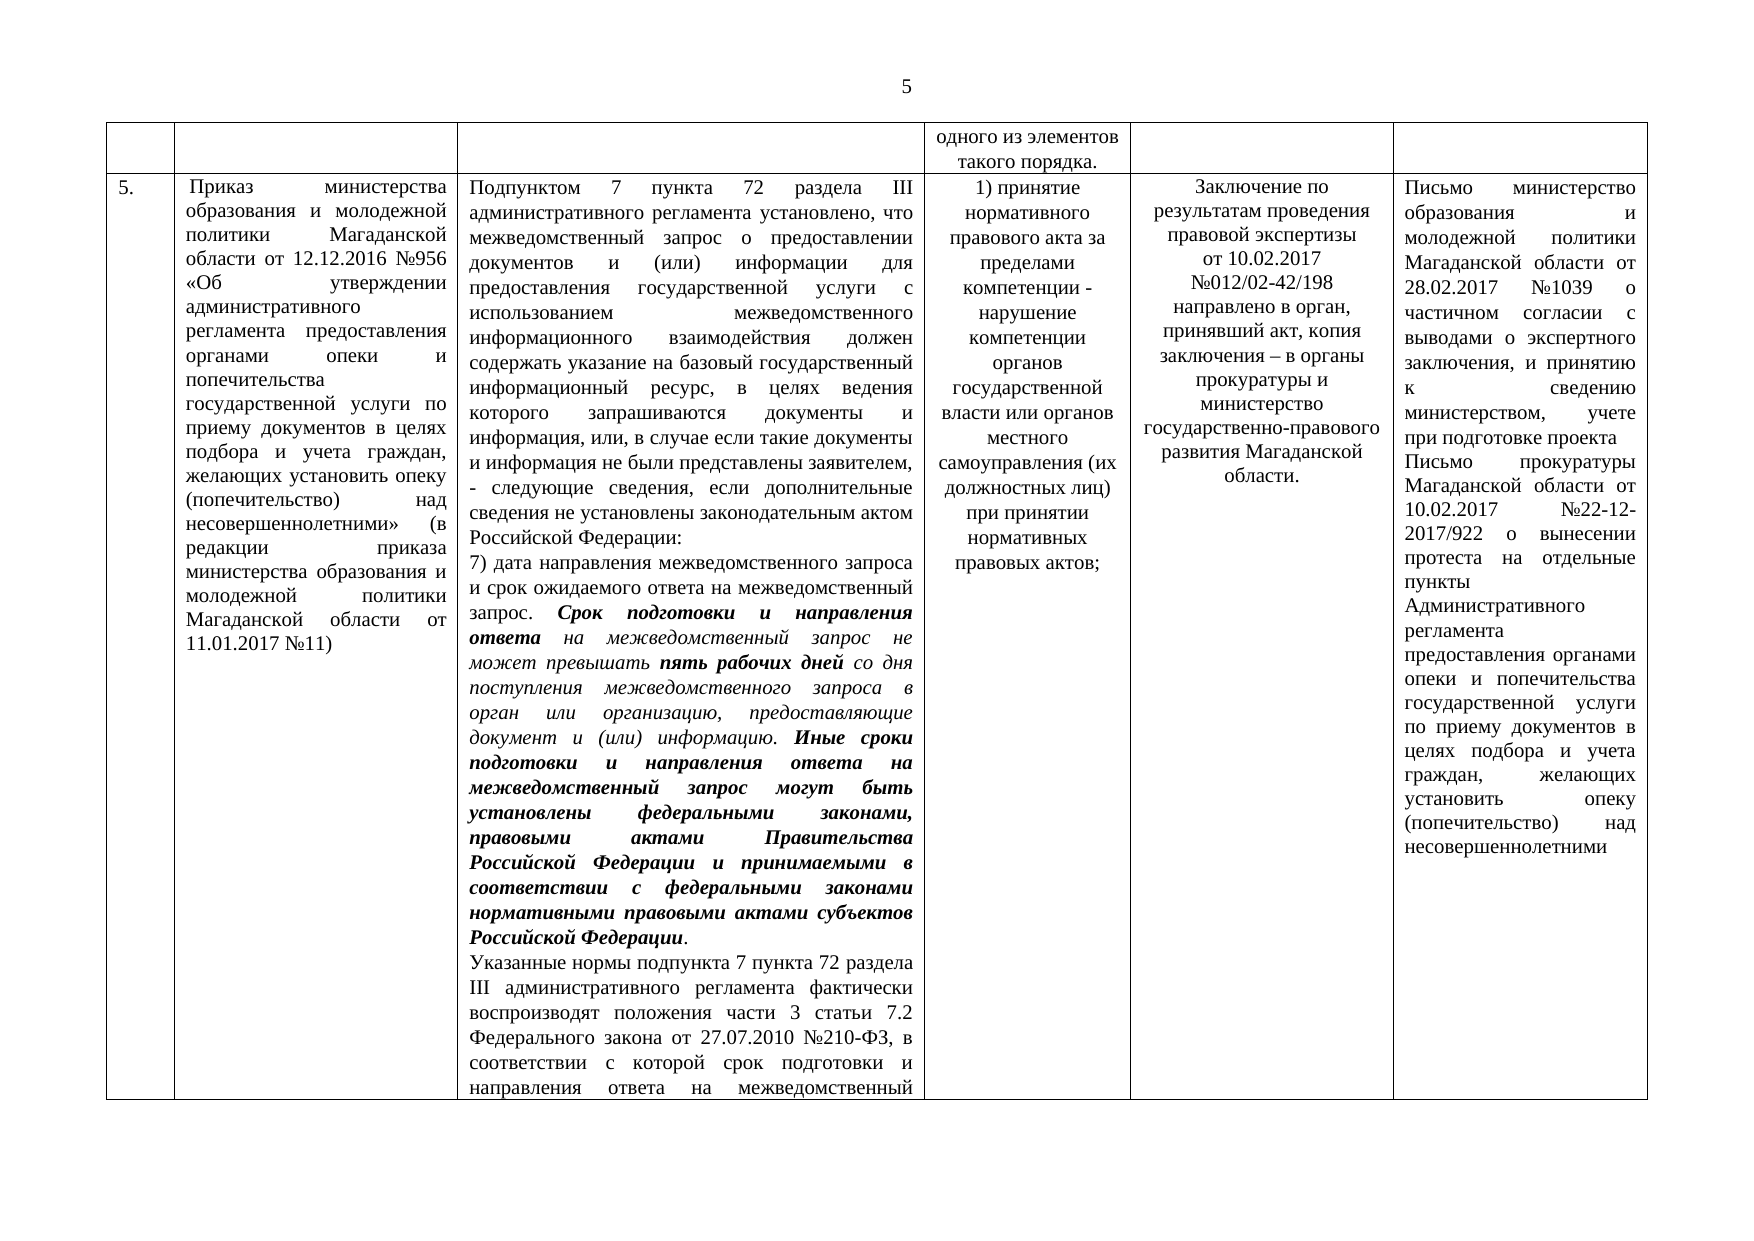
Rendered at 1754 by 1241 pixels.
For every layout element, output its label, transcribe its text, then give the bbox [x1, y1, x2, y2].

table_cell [458, 123, 924, 173]
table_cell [1131, 123, 1393, 173]
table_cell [1131, 174, 1393, 1099]
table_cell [925, 174, 1130, 1099]
table_cell 5. [107, 174, 174, 1099]
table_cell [1394, 174, 1647, 1099]
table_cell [458, 174, 924, 1099]
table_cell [175, 123, 457, 173]
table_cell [175, 174, 457, 1099]
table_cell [925, 123, 1130, 173]
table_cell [1394, 123, 1647, 173]
table_cell 4. [107, 123, 174, 173]
